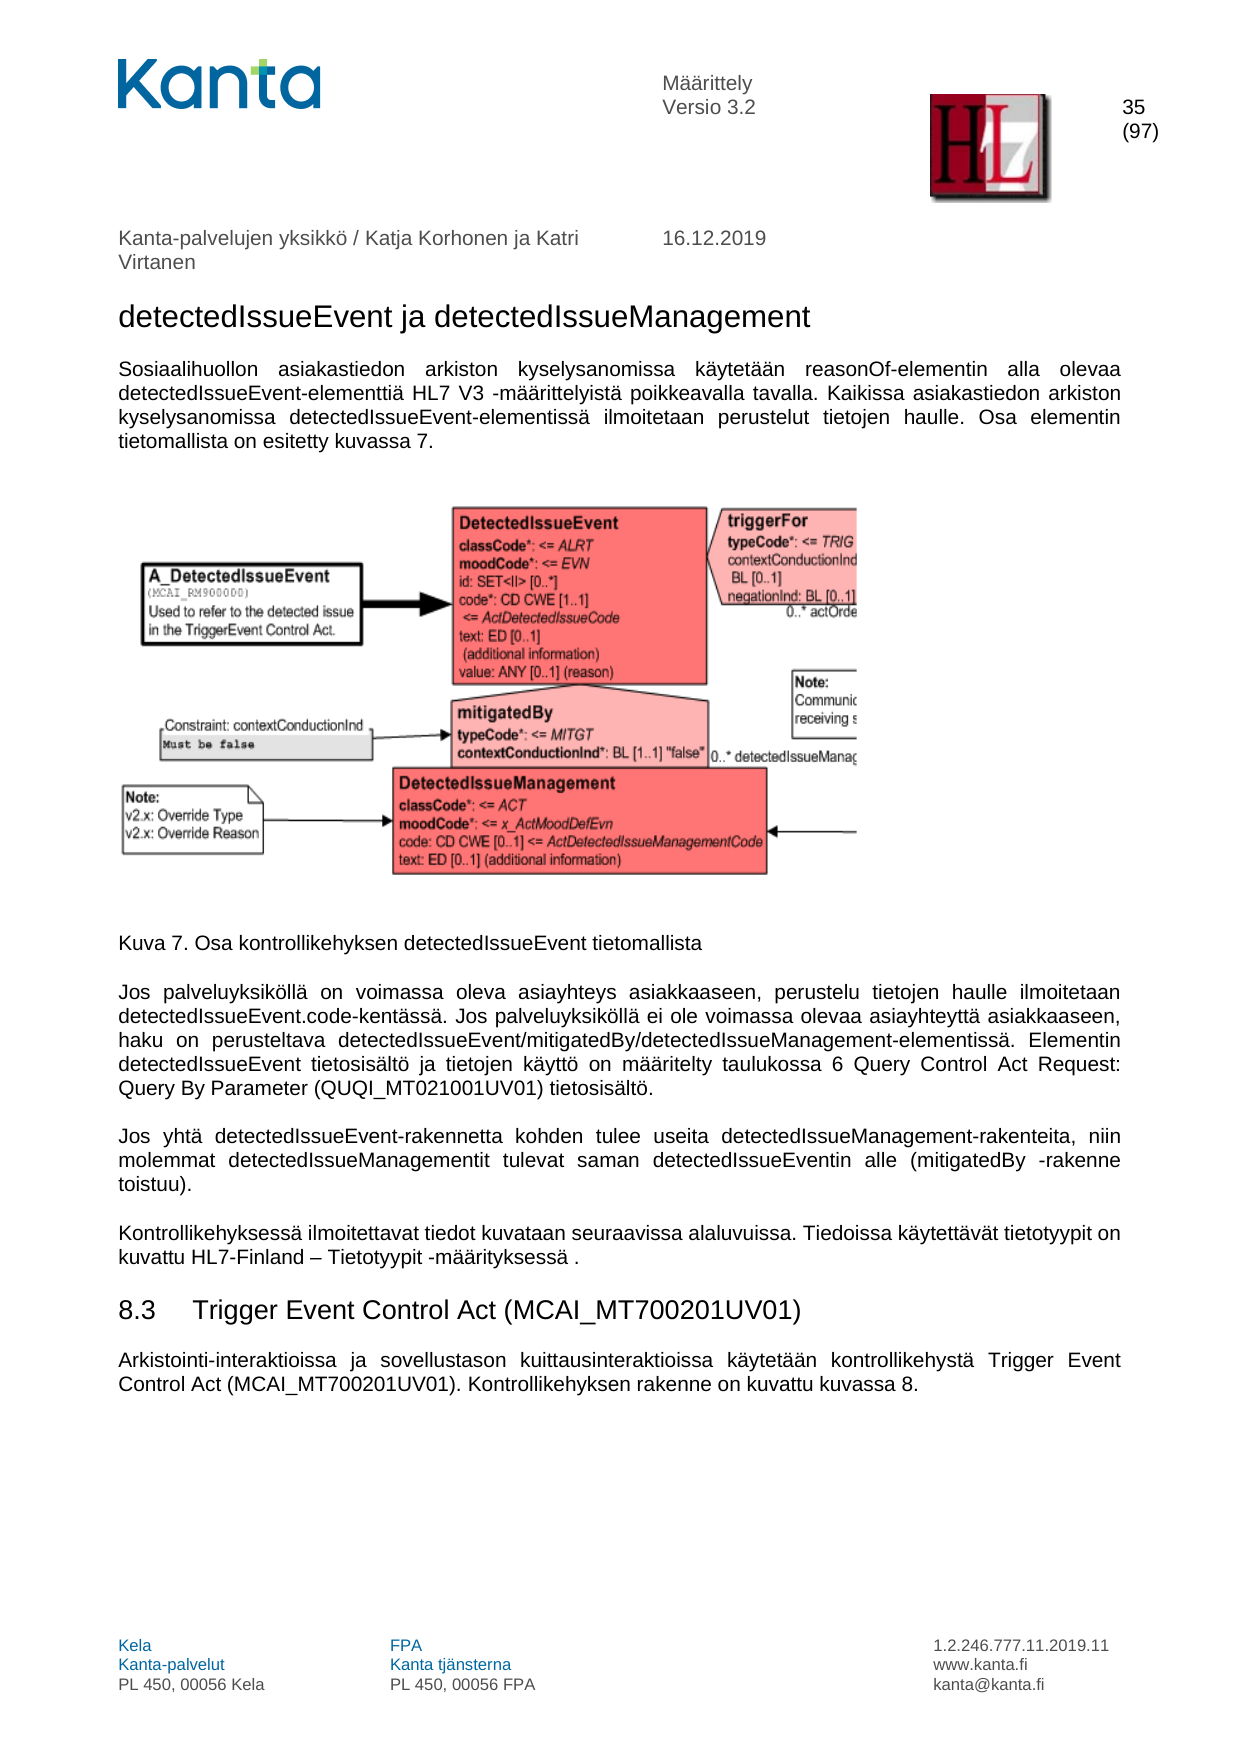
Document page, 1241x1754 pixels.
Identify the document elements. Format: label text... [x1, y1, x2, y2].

text Jos palveluyksiköllä on voimassa oleva asiayhteys asiakkaaseen, perustelu tietojen haulle ilmoitetaan detectedIssueEvent.code-kentässä. Jos palveluyksiköllä ei ole voimassa olevaa asiayhteyttä asiakkaaseen, haku on perusteltava detectedIssueEvent/mitigatedBy/detectedIssueManagement-elementissä. Elementin detectedIssueEvent tietosisältö ja tietojen käyttö on määritelty taulukossa 6 Query Control Act Request: Query By Parameter (QUQI_MT021001UV01) tietosisältö. [118, 979, 1122, 1099]
picture [930, 94, 1053, 203]
text Kontrollikehyksessä ilmoitettavat tiedot kuvataan seuraavissa alaluvuissa. Tiedoissa käytettävät tietotyypit on kuvattu HL7-Finland – Tietotyypit -määrityksessä . [118, 1221, 1122, 1269]
text Arkistointi-interaktioissa ja sovellustason kuittausinteraktioissa käytetään kontrollikehystä Trigger Event Control Act (MCAI_MT700201UV01). Kontrollikehyksen rakenne on kuvattu kuvassa 8. [118, 1348, 1122, 1396]
text Sosiaalihuollon asiakastiedon arkiston kyselysanomissa käytetään reasonOf-elementin alla olevaa detectedIssueEvent-elementtiä HL7 V3 -määrittelyistä poikkeavalla tavalla. Kaikissa asiakastiedon arkiston kyselysanomissa detectedIssueEvent-elementissä ilmoitetaan perustelut tietojen haulle. Osa elementin tietomallista on esitetty kuvassa 7. [118, 357, 1122, 452]
text Kuva 7. Osa kontrollikehyksen detectedIssueEvent tietomallista [118, 931, 1122, 954]
picture [118, 477, 857, 906]
subtitle Trigger Event Control Act (MCAI_MT700201UV01) [118, 1294, 1122, 1325]
subtitle detectedIssueEvent ja detectedIssueManagement [118, 298, 1122, 334]
picture [118, 59, 321, 109]
text Jos yhtä detectedIssueEvent-rakennetta kohden tulee useita detectedIssueManagement-rakenteita, niin molemmat detectedIssueManagementit tulevat saman detectedIssueEventin alle (mitigatedBy -rakenne toistuu). [118, 1124, 1122, 1196]
